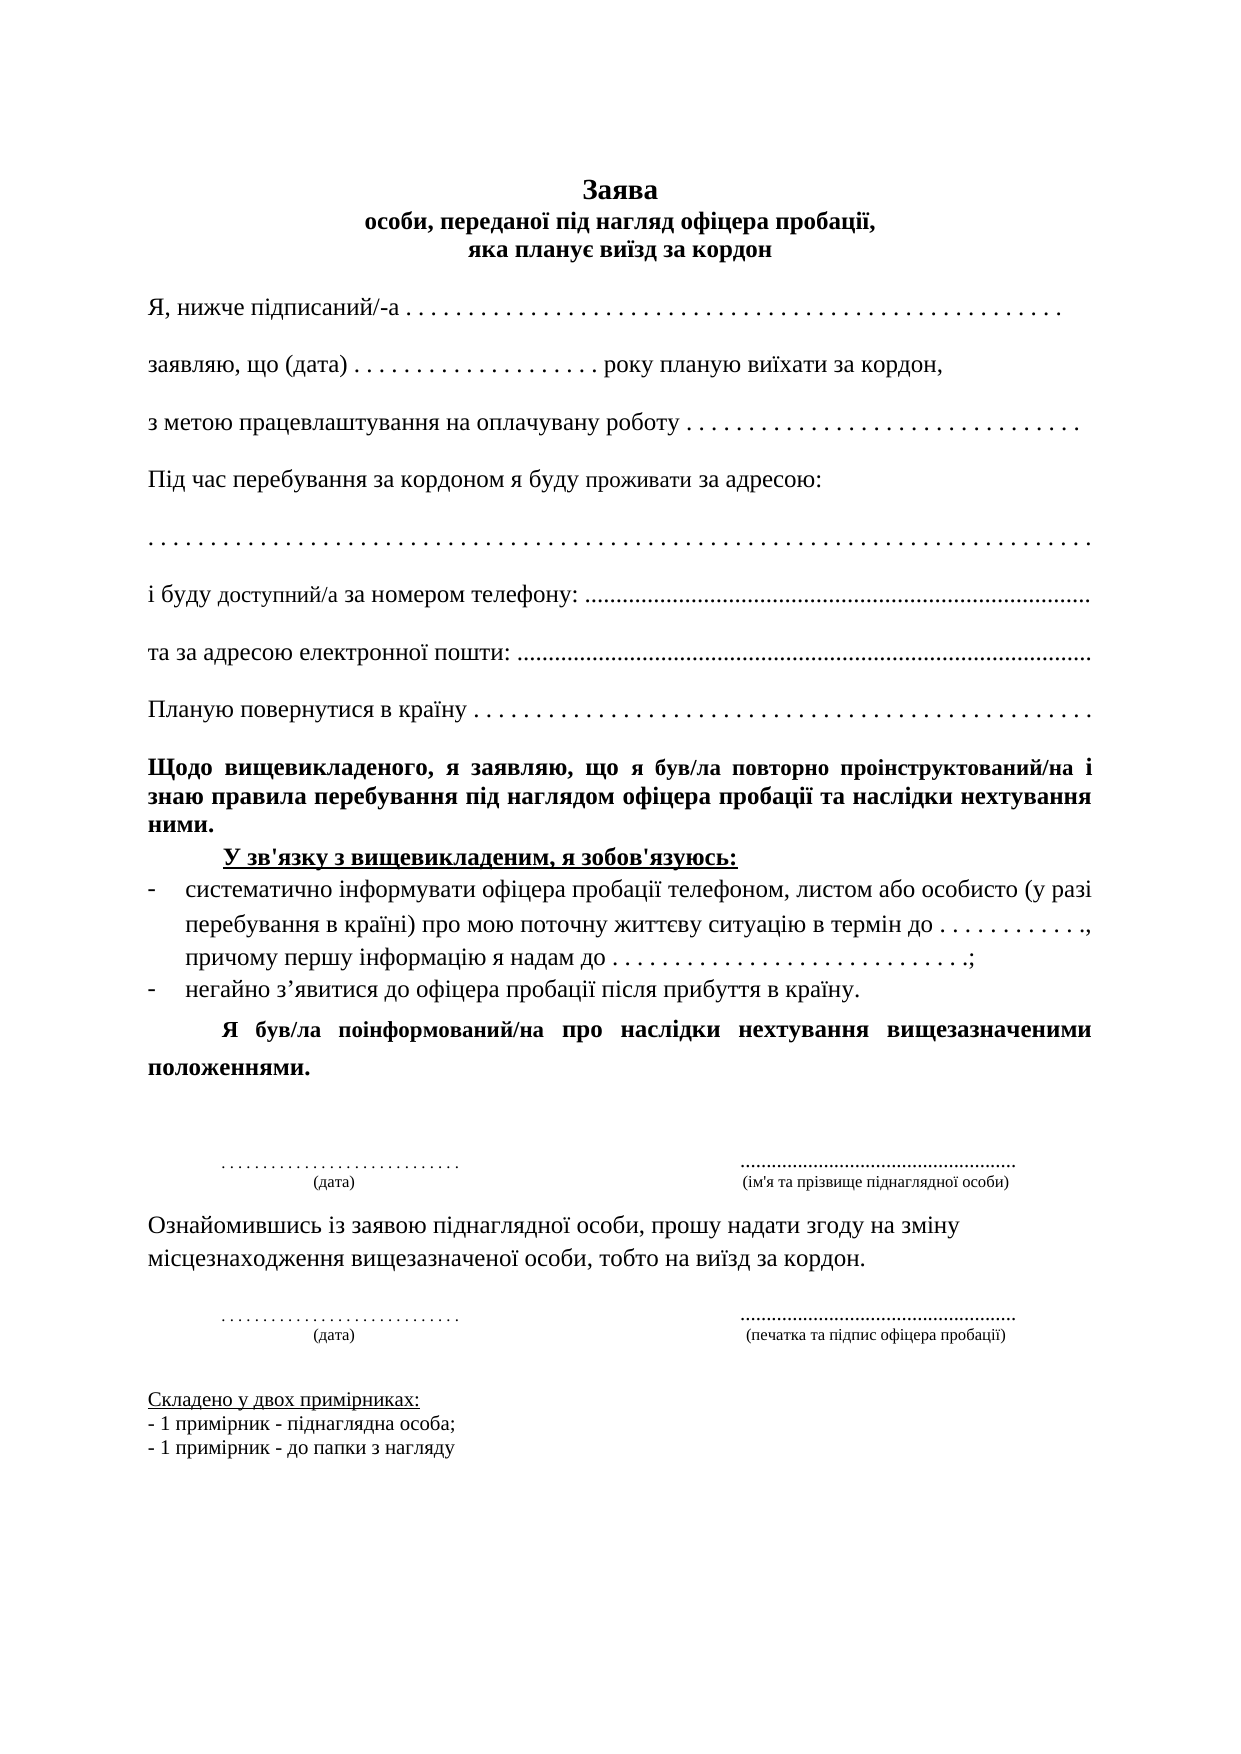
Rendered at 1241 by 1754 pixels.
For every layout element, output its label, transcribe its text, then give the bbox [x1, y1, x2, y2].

text заявляю, що (дата) . . . . . . . . . . . . . . . . . . . . року планую виїхати за кордон, [148, 349, 1092, 378]
text та за адресою електронної пошти: ............................................................................................ [148, 637, 1092, 666]
text - 1 примірник - піднаглядна особа; [148, 1411, 1092, 1435]
text У зв'язку з вищевикладеним, я зобов'язуюсь: [148, 838, 1092, 871]
list негайно з’явитися до офіцера пробації після прибуття в країну. [148, 971, 1092, 1005]
text яка планує виїзд за кордон [148, 234, 1092, 263]
table_cell (ім'я та прізвище піднаглядної особи) [532, 1172, 1132, 1210]
text особи, переданої під нагляд офіцера пробації, [148, 206, 1092, 234]
text - 1 примірник - до папки з нагляду [148, 1435, 1092, 1459]
text Я був/ла поінформований/на про наслідки нехтування вищезазначеними положеннями. [148, 1005, 1092, 1081]
table_cell (дата) [148, 1172, 532, 1210]
text і буду доступний/а за номером телефону: ................................................................................. [148, 579, 1092, 608]
text Планую повернутися в країну . . . . . . . . . . . . . . . . . . . . . . . . . . . . . . . . . . . . . . . . . . . . . . . . . . [148, 694, 1092, 723]
text Ознайомившись із заявою піднаглядної особи, прошу надати згоду на зміну місцезнаходження вищезазначеної особи, тобто на виїзд за кордон. [148, 1210, 1092, 1272]
text Я, нижче підписаний/-а . . . . . . . . . . . . . . . . . . . . . . . . . . . . . . . . . . . . . . . . . . . . . . . . . . . . . [148, 292, 1092, 321]
text Складено у двох примірниках: [148, 1387, 1092, 1411]
table_header . . . . . . . . . . . . . . . . . . . . . . . . . . . . . [148, 1148, 532, 1172]
text Під час перебування за кордоном я буду проживати за адресою: [148, 464, 1092, 493]
table_header . . . . . . . . . . . . . . . . . . . . . . . . . . . . . [148, 1301, 532, 1324]
table_cell (печатка та підпис офіцера пробації) [532, 1325, 1132, 1363]
text Заява [148, 172, 1092, 206]
text Щодо вищевикладеного, я заявляю, що я був/ла повторно проінструктований/на і знаю правила перебування під наглядом офіцера пробації та наслідки нехтування ними. [148, 752, 1092, 838]
list систематично інформувати офіцера пробації телефоном, листом або особисто (у разі перебування в країні) про мою поточну життєву ситуацію в термін до . . . . . . . . . . . ., причому першу інформацію я надам до . . . . . . . . . . . . . . . . . . . . . . . . . . . . .; [148, 871, 1092, 971]
table_cell (дата) [148, 1325, 532, 1363]
table_header ..................................................... [532, 1301, 1132, 1324]
table_header ..................................................... [532, 1148, 1132, 1172]
text . . . . . . . . . . . . . . . . . . . . . . . . . . . . . . . . . . . . . . . . . . . . . . . . . . . . . . . . . . . . . . . . . . . . . . . . . . . . [148, 522, 1092, 551]
text з метою працевлаштування на оплачувану роботу . . . . . . . . . . . . . . . . . . . . . . . . . . . . . . . . [148, 407, 1092, 436]
